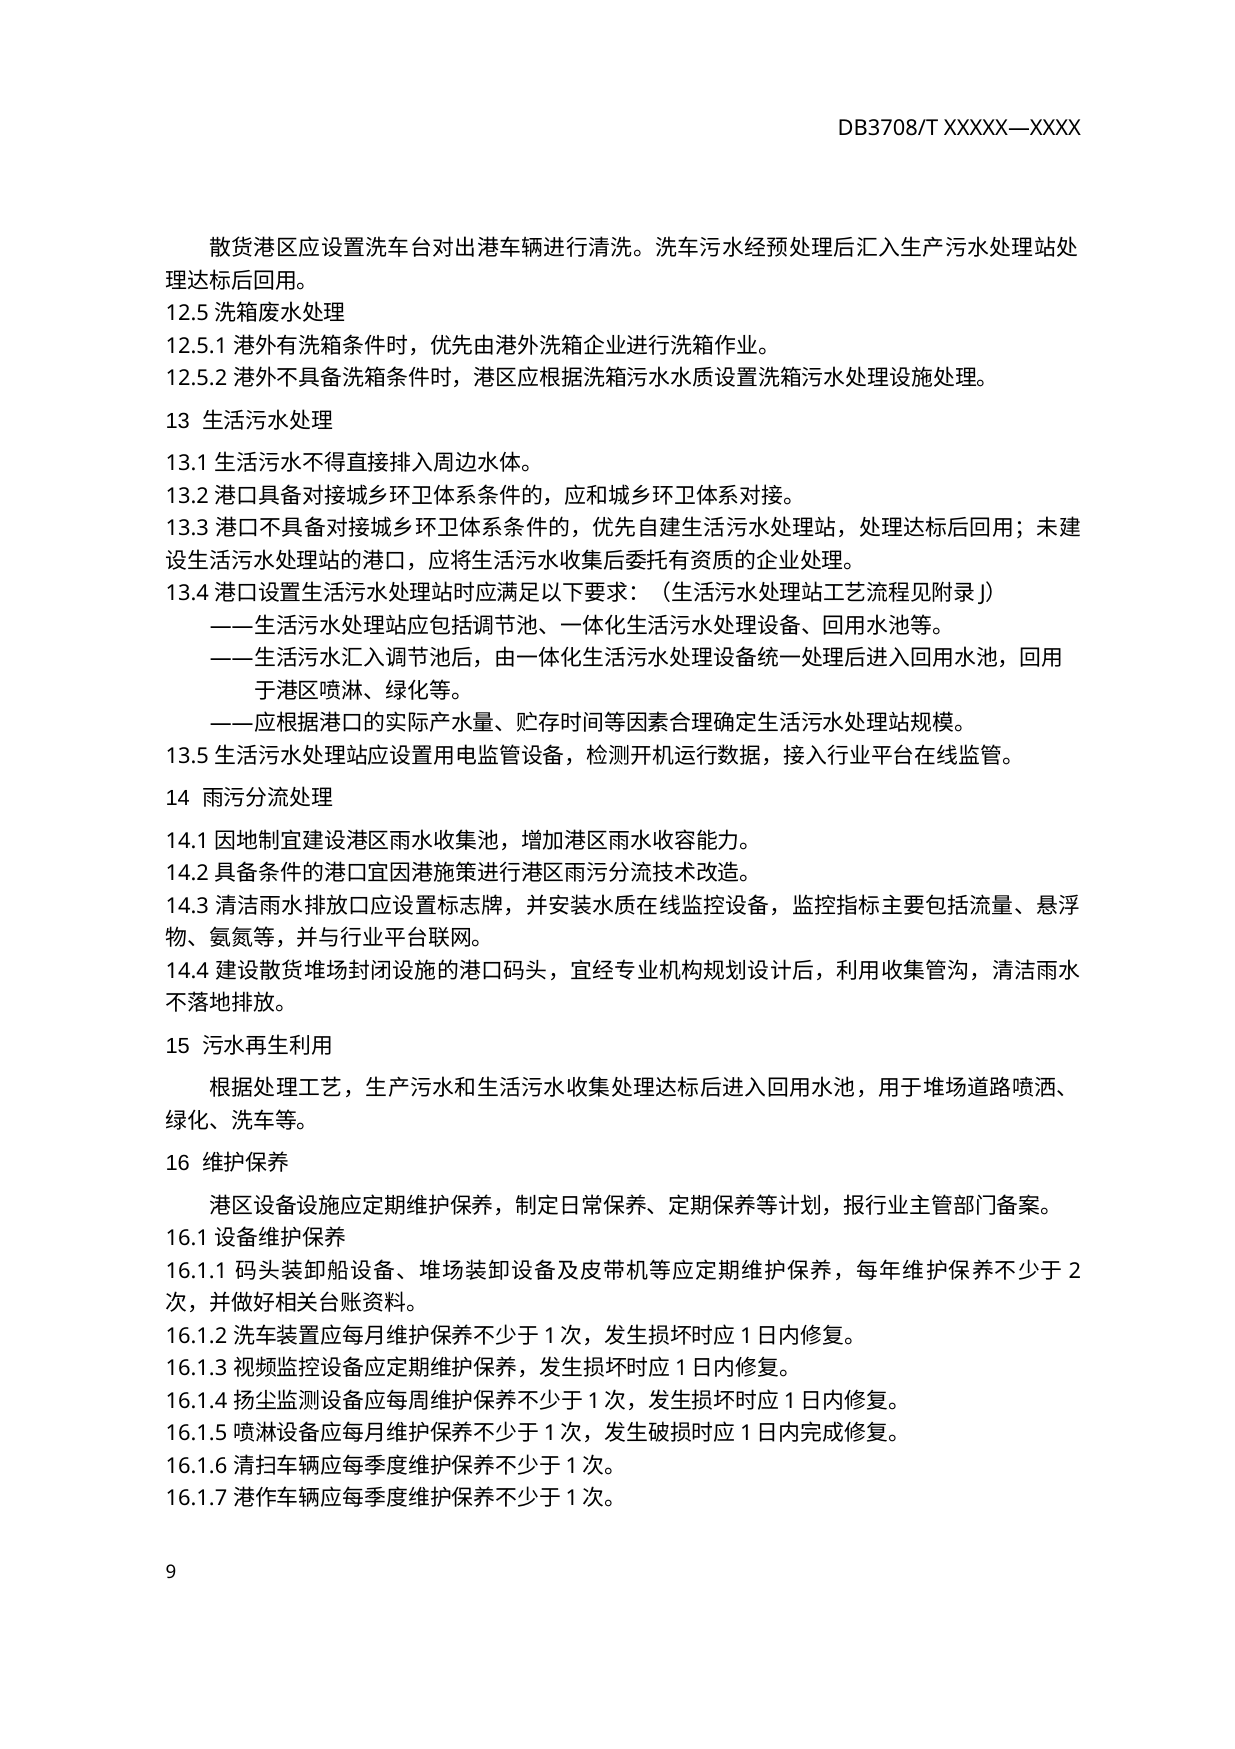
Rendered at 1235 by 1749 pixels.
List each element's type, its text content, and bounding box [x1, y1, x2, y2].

text 生活污水汇入调节池后，由一体化生活污水处理设备统一处理后进入回用水池，回用于港区喷淋、绿化等。 [209, 640, 1081, 705]
text 16.1.4 扬尘监测设备应每周维护保养不少于1次，发生损坏时应1日内修复。 [165, 1382, 1081, 1415]
text 16.1.6 清扫车辆应每季度维护保养不少于1次。 [165, 1447, 1081, 1480]
text 16.1.1 码头装卸船设备、堆场装卸设备及皮带机等应定期维护保养，每年维护保养不少于2次，并做好相关台账资料。 [165, 1252, 1081, 1317]
text 16.1.5 喷淋设备应每月维护保养不少于1次，发生破损时应1日内完成修复。 [165, 1415, 1081, 1447]
text 13.5 生活污水处理站应设置用电监管设备，检测开机运行数据，接入行业平台在线监管。 [165, 737, 1081, 770]
text 16.1.2 洗车装置应每月维护保养不少于1次，发生损坏时应1日内修复。 [165, 1317, 1081, 1350]
text 散货港区应设置洗车台对出港车辆进行清洗。洗车污水经预处理后汇入生产污水处理站处理达标后回用。 [165, 230, 1081, 295]
text 根据处理工艺，生产污水和生活污水收集处理达标后进入回用水池，用于堆场道路喷洒、绿化、洗车等。 [165, 1070, 1081, 1135]
text 14.3 清洁雨水排放口应设置标志牌，并安装水质在线监控设备，监控指标主要包括流量、悬浮物、氨氮等，并与行业平台联网。 [165, 887, 1081, 952]
text 应根据港口的实际产水量、贮存时间等因素合理确定生活污水处理站规模。 [209, 705, 1081, 737]
text 12.5 洗箱废水处理 [165, 295, 1081, 327]
text 14.1 因地制宜建设港区雨水收集池，增加港区雨水收容能力。 [165, 822, 1081, 855]
subtitle 14 雨污分流处理 [165, 780, 1081, 812]
text 13.2 港口具备对接城乡环卫体系条件的，应和城乡环卫体系对接。 [165, 477, 1081, 510]
text 16.1 设备维护保养 [165, 1220, 1081, 1252]
text 生活污水处理站应包括调节池、一体化生活污水处理设备、回用水池等。 [209, 607, 1081, 640]
text 14.2 具备条件的港口宜因港施策进行港区雨污分流技术改造。 [165, 855, 1081, 887]
text 13.4 港口设置生活污水处理站时应满足以下要求：（生活污水处理站工艺流程见附录J） [165, 575, 1081, 607]
text 12.5.1 港外有洗箱条件时，优先由港外洗箱企业进行洗箱作业。 [165, 327, 1081, 360]
subtitle 13 生活污水处理 [165, 403, 1081, 434]
subtitle 16 维护保养 [165, 1145, 1081, 1177]
text 16.1.7 港作车辆应每季度维护保养不少于1次。 [165, 1480, 1081, 1512]
text 12.5.2 港外不具备洗箱条件时，港区应根据洗箱污水水质设置洗箱污水处理设施处理。 [165, 360, 1081, 392]
text 13.1 生活污水不得直接排入周边水体。 [165, 445, 1081, 477]
text 港区设备设施应定期维护保养，制定日常保养、定期保养等计划，报行业主管部门备案。 [165, 1187, 1081, 1220]
text 14.4 建设散货堆场封闭设施的港口码头，宜经专业机构规划设计后，利用收集管沟，清洁雨水不落地排放。 [165, 952, 1081, 1017]
text 16.1.3 视频监控设备应定期维护保养，发生损坏时应1日内修复。 [165, 1350, 1081, 1382]
text 13.3 港口不具备对接城乡环卫体系条件的，优先自建生活污水处理站，处理达标后回用；未建设生活污水处理站的港口，应将生活污水收集后委托有资质的企业处理。 [165, 510, 1081, 575]
subtitle 15 污水再生利用 [165, 1028, 1081, 1059]
